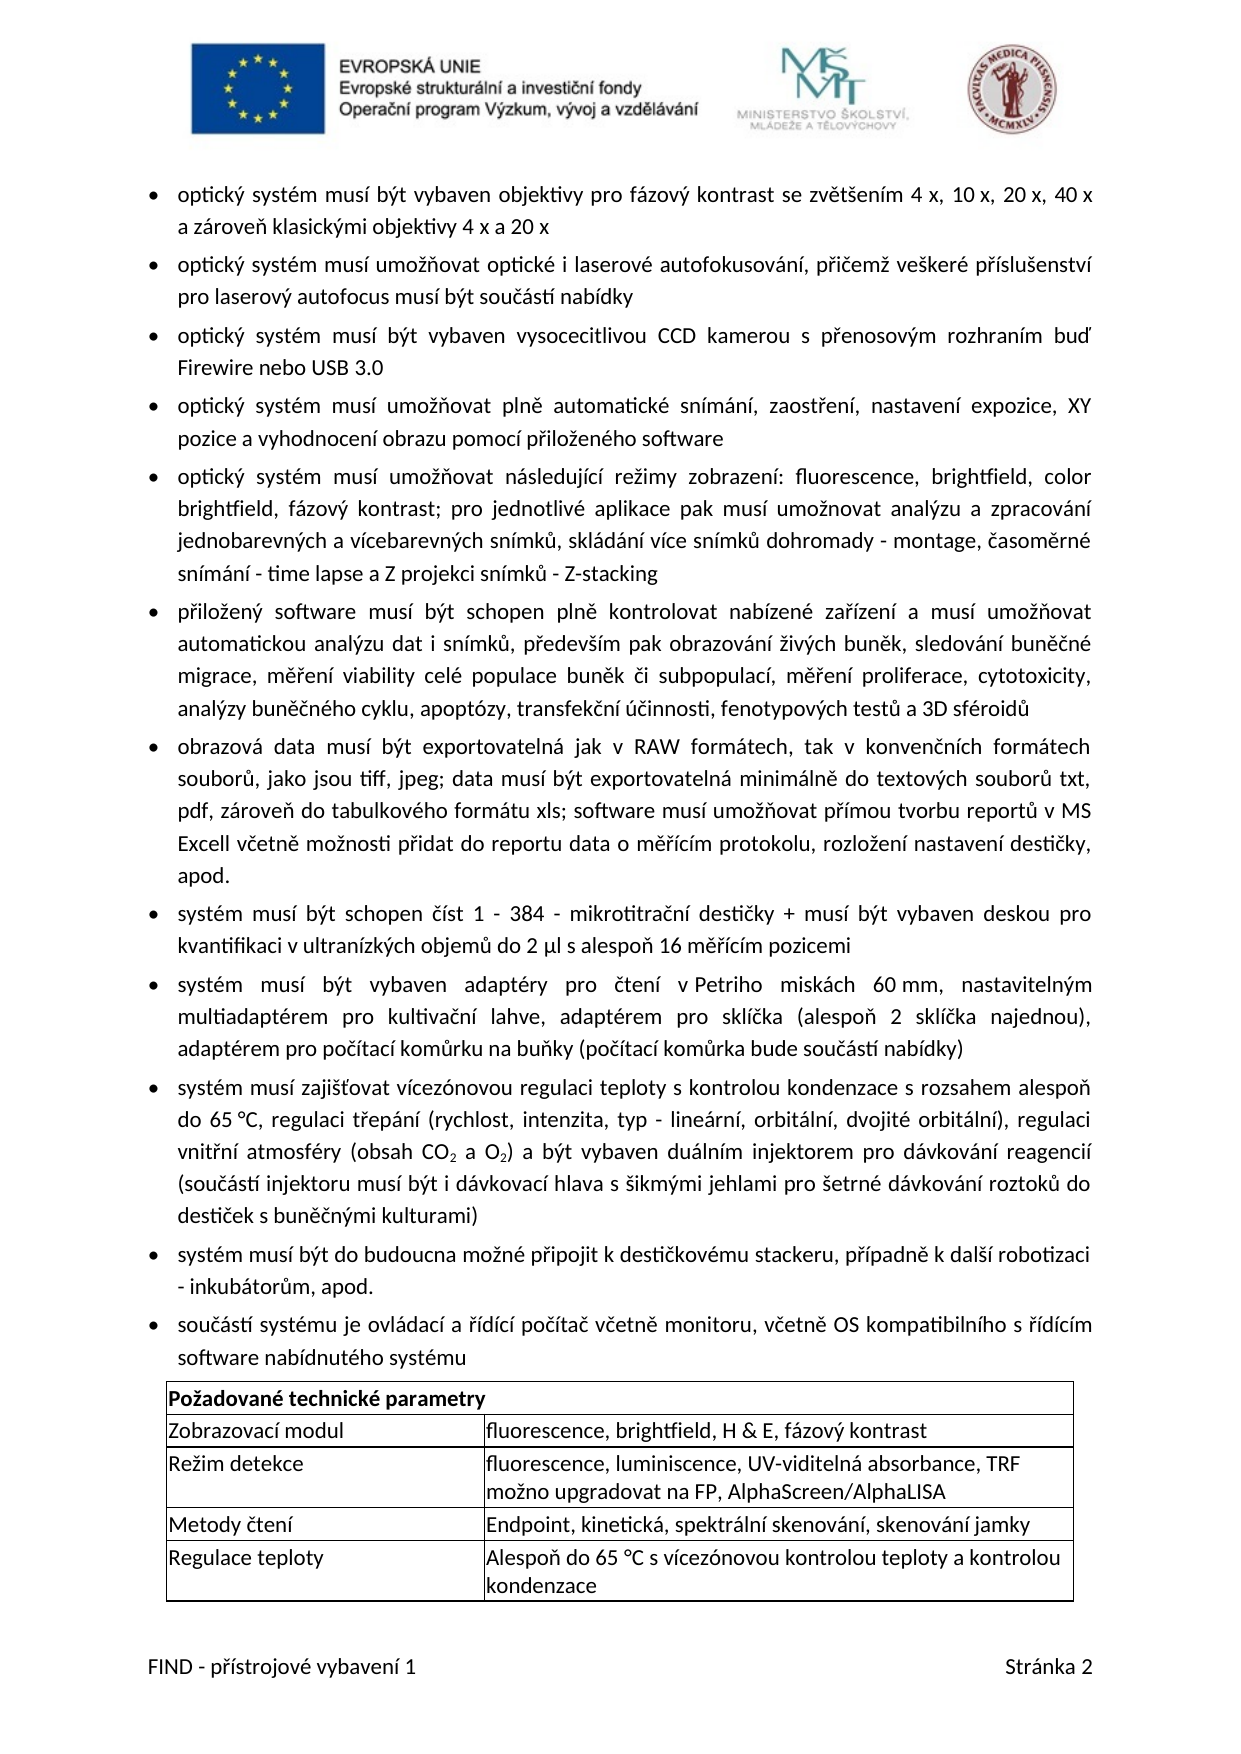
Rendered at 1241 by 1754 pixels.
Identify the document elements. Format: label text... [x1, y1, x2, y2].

text • obrazová data musí být exportovatelná jak v RAW formátech, tak v konvenčních formátech souborů, jako jsou tiff, jpeg; data musí být exportovatelná minimálně do textových souborů txt, pdf, zároveň do tabulkového formátu xls; software musí umožňovat přímou tvorbu reportů v MS Excell včetně možnosti přidat do reportu data o měřícím protokolu, rozložení nastavení destičky, apod. [148, 732, 1093, 889]
table_header Požadované technické parametry [167, 1382, 1073, 1413]
table_cell fluorescence, brightfield, H & E, fázový kontrast [485, 1415, 1073, 1446]
text • optický systém musí umožňovat plně automatické snímání, zaostření, nastavení expozice, XY pozice a vyhodnocení obrazu pomocí přiloženého software [148, 392, 1093, 452]
table_cell Metody čtení [167, 1508, 484, 1539]
table_cell Alespoň do 65 °C s vícezónovou kontrolou teploty a kontrolou kondenzace Variace maximálně + 0,2 °C při 37 °C [485, 1541, 1073, 1600]
text • systém musí být do budoucna možné připojit k destičkovému stackeru, případně k další robotizaci - inkubátorům, apod. [148, 1240, 1093, 1300]
text • optický systém musí umožňovat optické i laserové autofokusování, přičemž veškeré příslušenství pro laserový autofocus musí být součástí nabídky [148, 250, 1093, 311]
picture [147, 0, 1093, 180]
text • optický systém musí být vybaven vysocecitlivou CCD kamerou s přenosovým rozhraním buď Firewire nebo USB 3.0 [148, 321, 1093, 381]
table_cell Režim detekce [167, 1448, 484, 1507]
text • přiložený software musí být schopen plně kontrolovat nabízené zařízení a musí umožňovat automatickou analýzu dat i snímků, především pak obrazování živých buněk, sledování buněčné migrace, měření viability celé populace buněk či subpopulací, měření proliferace, cytotoxicity, analýzy buněčného cyklu, apoptózy, transfekční účinnosti, fenotypových testů a 3D sféroidů [148, 597, 1093, 722]
text • optický systém musí být vybaven objektivy pro fázový kontrast se zvětšením 4 x, 10 x, 20 x, 40 x a zároveň klasickými objektivy 4 x a 20 x [148, 180, 1093, 240]
table_cell Regulace teploty [167, 1541, 484, 1600]
text • systém musí být schopen číst 1 - 384 - mikrotitrační destičky + musí být vybaven deskou pro kvantifikaci v ultranízkých objemů do 2 µl s alespoň 16 měřícím pozicemi [148, 899, 1093, 959]
text • systém musí zajišťovat vícezónovou regulaci teploty s kontrolou kondenzace s rozsahem alespoň do 65 °C, regulaci třepání (rychlost, intenzita, typ - lineární, orbitální, dvojité orbitální), regulaci vnitřní atmosféry (obsah CO2 a O2) a být vybaven duálním injektorem pro dávkování reagencií (součástí injektoru musí být i dávkovací hlava s šikmými jehlami pro šetrné dávkování roztoků do destiček s buněčnými kulturami) [148, 1073, 1093, 1229]
text • optický systém musí umožňovat následující režimy zobrazení: fluorescence, brightfield, color brightfield, fázový kontrast; pro jednotlivé aplikace pak musí umožnovat analýzu a zpracování jednobarevných a vícebarevných snímků, skládání více snímků dohromady - montage, časoměrné snímání - time lapse a Z projekci snímků - Z-stacking [148, 462, 1093, 587]
table_cell fluorescence, luminiscence, UV-viditelná absorbance, TRF možno upgradovat na FP, AlphaScreen/AlphaLISA [485, 1448, 1073, 1507]
text • systém musí být vybaven adaptéry pro čtení v Petriho miskách 60 mm, nastavitelným multiadaptérem pro kultivační lahve, adaptérem pro sklíčka (alespoň 2 sklíčka najednou), adaptérem pro počítací komůrku na buňky (počítací komůrka bude součástí nabídky) [148, 970, 1093, 1062]
table_cell Endpoint, kinetická, spektrální skenování, skenování jamky [485, 1508, 1073, 1539]
text • součástí systému je ovládací a řídící počítač včetně monitoru, včetně OS kompatibilního s řídícím software nabídnutého systému [148, 1311, 1093, 1371]
table_cell Zobrazovací modul [167, 1415, 484, 1446]
